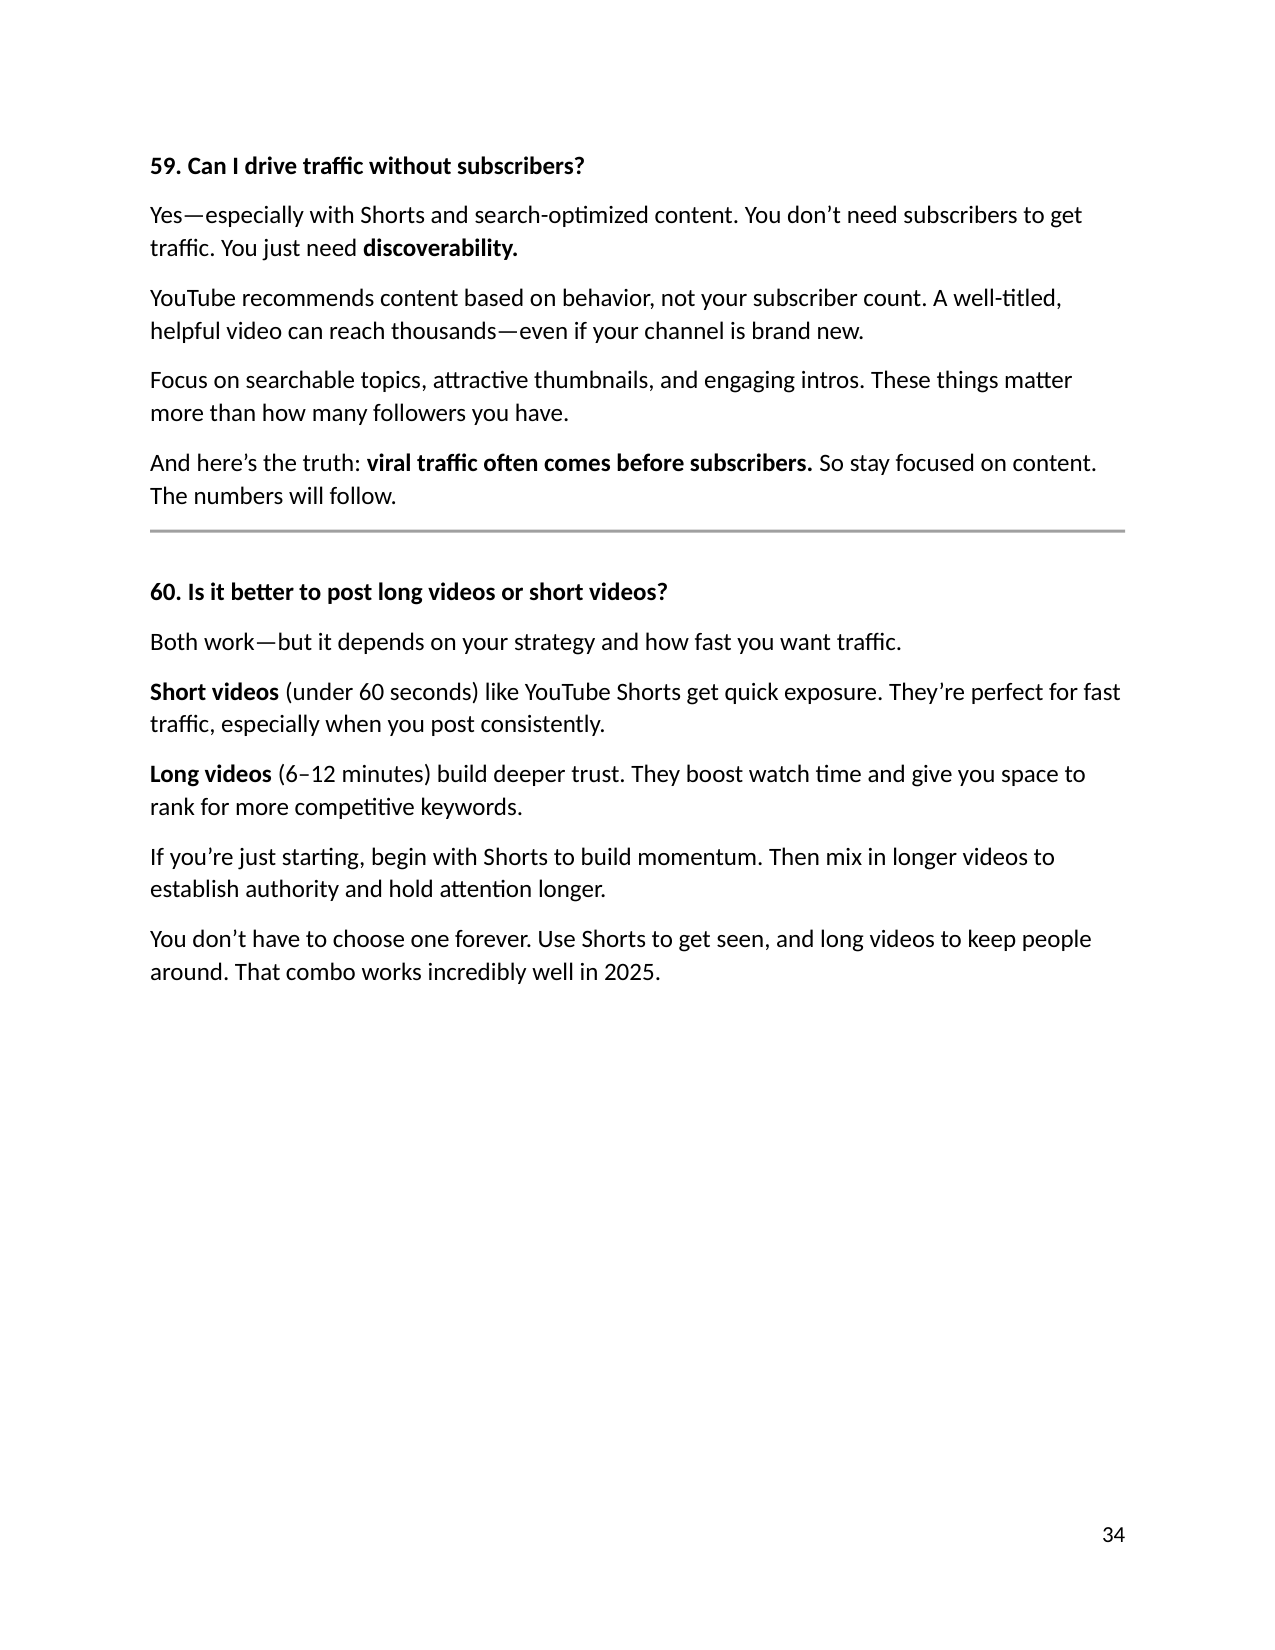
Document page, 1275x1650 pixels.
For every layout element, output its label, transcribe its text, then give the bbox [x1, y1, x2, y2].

text If you’re just starting, begin with Shorts to build momentum. Then mix in longer videos to establish authority and hold attention longer. [150, 841, 1125, 904]
text YouTube recommends content based on behavior, not your subscriber count. A well-titled, helpful video can reach thousands—even if your channel is brand new. [150, 282, 1125, 346]
text Long videos (6–12 minutes) build deeper trust. They boost watch time and give you space to rank for more competitive keywords. [150, 758, 1125, 822]
text Short videos (under 60 seconds) like YouTube Shorts get quick exposure. They’re perfect for fast traffic, especially when you post consistently. [150, 676, 1125, 739]
text You don’t have to choose one forever. Use Shorts to get seen, and long videos to keep people around. That combo works incredibly well in 2025. [150, 923, 1125, 987]
text 59. Can I drive traffic without subscribers? [150, 150, 1125, 181]
text And here’s the truth: viral traffic often comes before subscribers. So stay focused on content. The numbers will follow. [150, 447, 1125, 511]
text Yes—especially with Shorts and search-optimized content. You don’t need subscribers to get traffic. You just need discoverability. [150, 199, 1125, 263]
text Focus on searchable topics, attractive thumbnails, and engaging intros. These things matter more than how many followers you have. [150, 364, 1125, 428]
text Both work—but it depends on your strategy and how fast you want traffic. [150, 626, 1125, 657]
text 60. Is it better to post long videos or short videos? [150, 576, 1125, 607]
